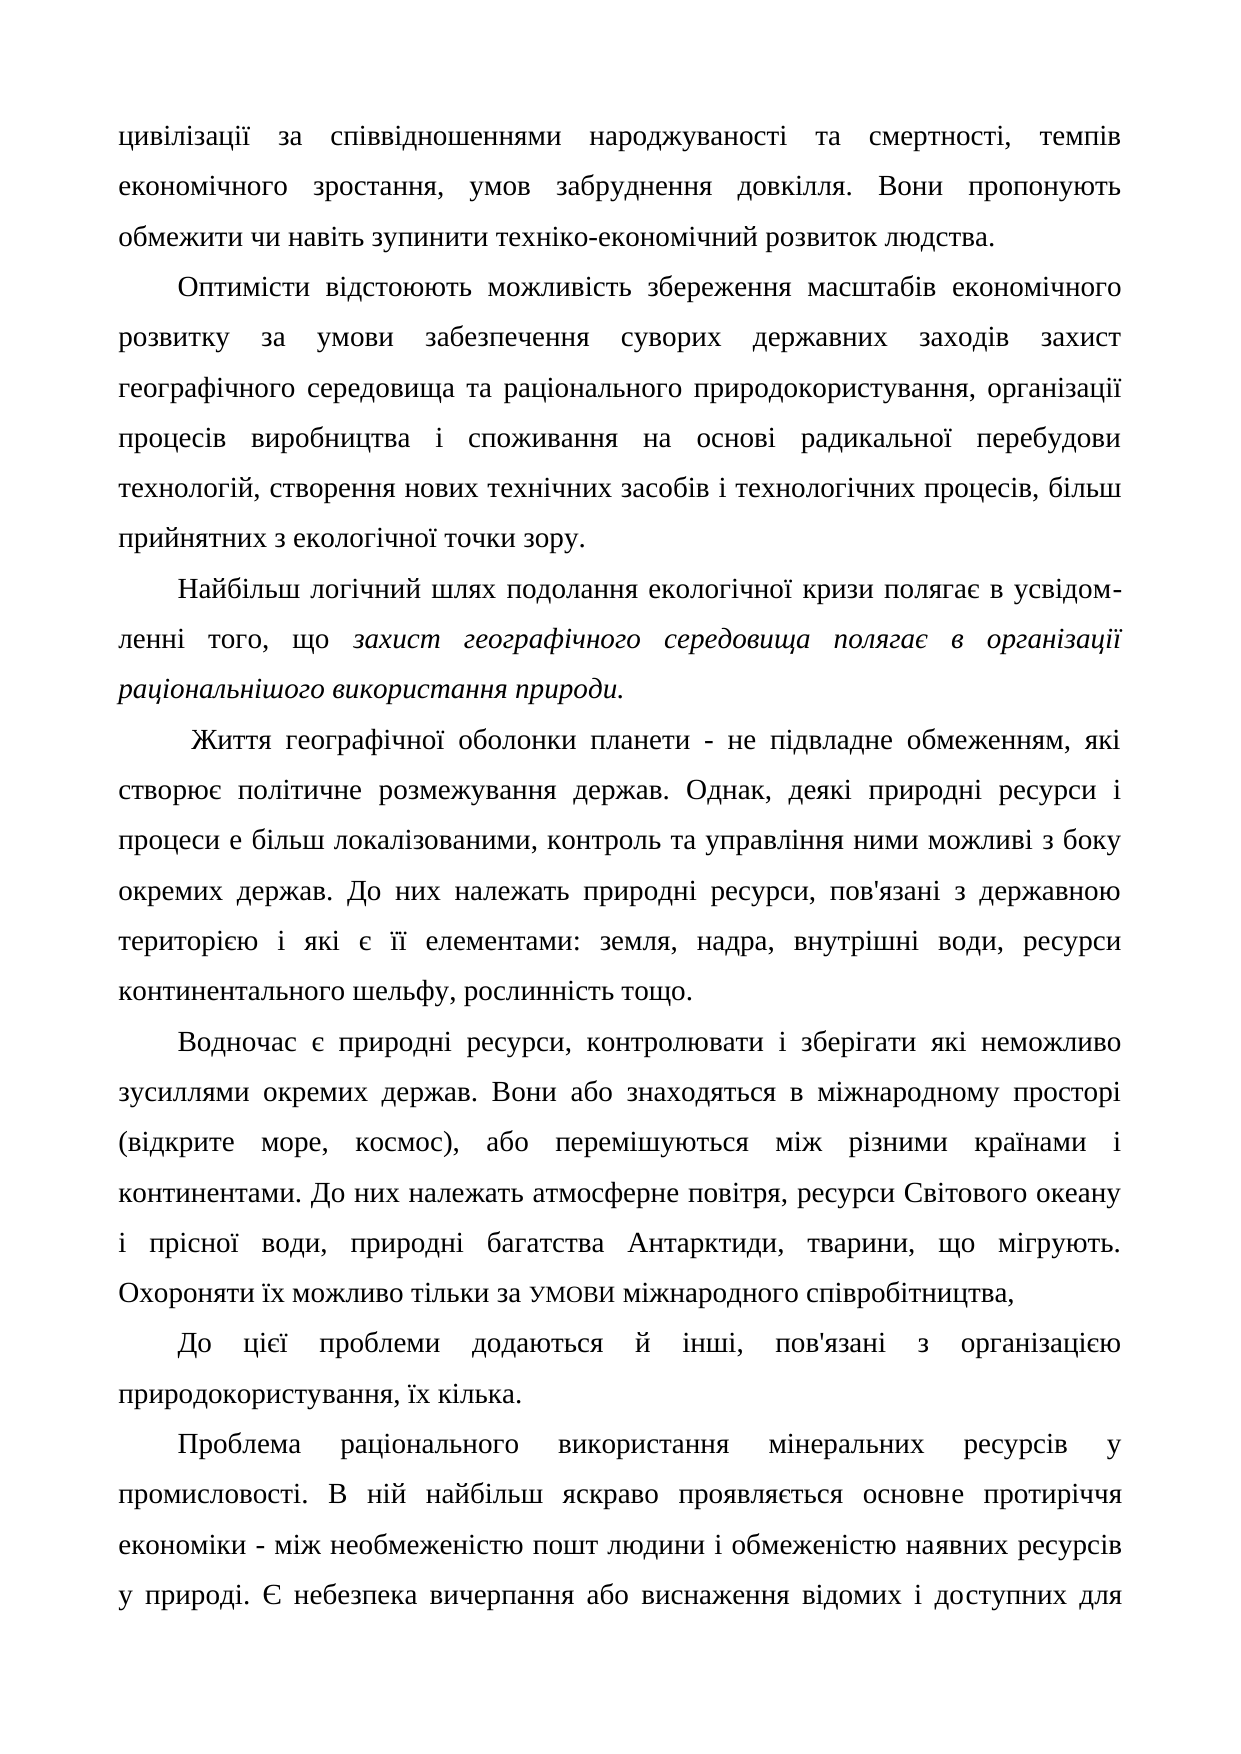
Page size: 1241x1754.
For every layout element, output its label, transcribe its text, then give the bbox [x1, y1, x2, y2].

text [118, 1426, 1122, 1611]
text Життя географічної оболонки планети - не підвладне обмеженням, які створює політичне розмежування держав. Однак, деякі природні ресурси і процеси е більш локалізованими, контроль та управління ними можливі з боку окремих держав. До них належать природні ресурси, пов'язані з державною територією і які є її елементами: земля, надра, внутрішні води, ресурси континентального шельфу, рослинність тощо. [118, 722, 1122, 1007]
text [118, 118, 1122, 252]
text До цієї проблеми додаються й інші, пов'язані з організацією природокористування, їх кілька. [118, 1326, 1122, 1409]
text Водночас є природні ресурси, контролювати і зберігати які неможливо зусиллями окремих держав. Вони або знаходяться в міжнародному просторі (відкрите море, космос), або перемішуються між різними країнами і континентами. До них належать атмосферне повітря, ресурси Світового океану і прісної води, природні багатства Антарктиди, тварини, що мігрують. Охороняти їх можливо тільки за умови міжнародного співробітництва, [118, 1024, 1122, 1309]
text Оптимісти відстоюють можливість збереження масштабів економічного розвитку за умови забезпечення суворих державних заходів захист географічного середовища та раціонального природокористування, організації процесів виробництва і споживання на основі радикальної перебудови технологій, створення нових технічних засобів і технологічних процесів, більш прийнятних з екологічної точки зору. [118, 269, 1122, 554]
text Найбільш логічний шлях подолання екологічної кризи полягає в усвідомленні того, що захист географічного середовища полягає в організації раціональнішого використання природи. [118, 571, 1122, 705]
